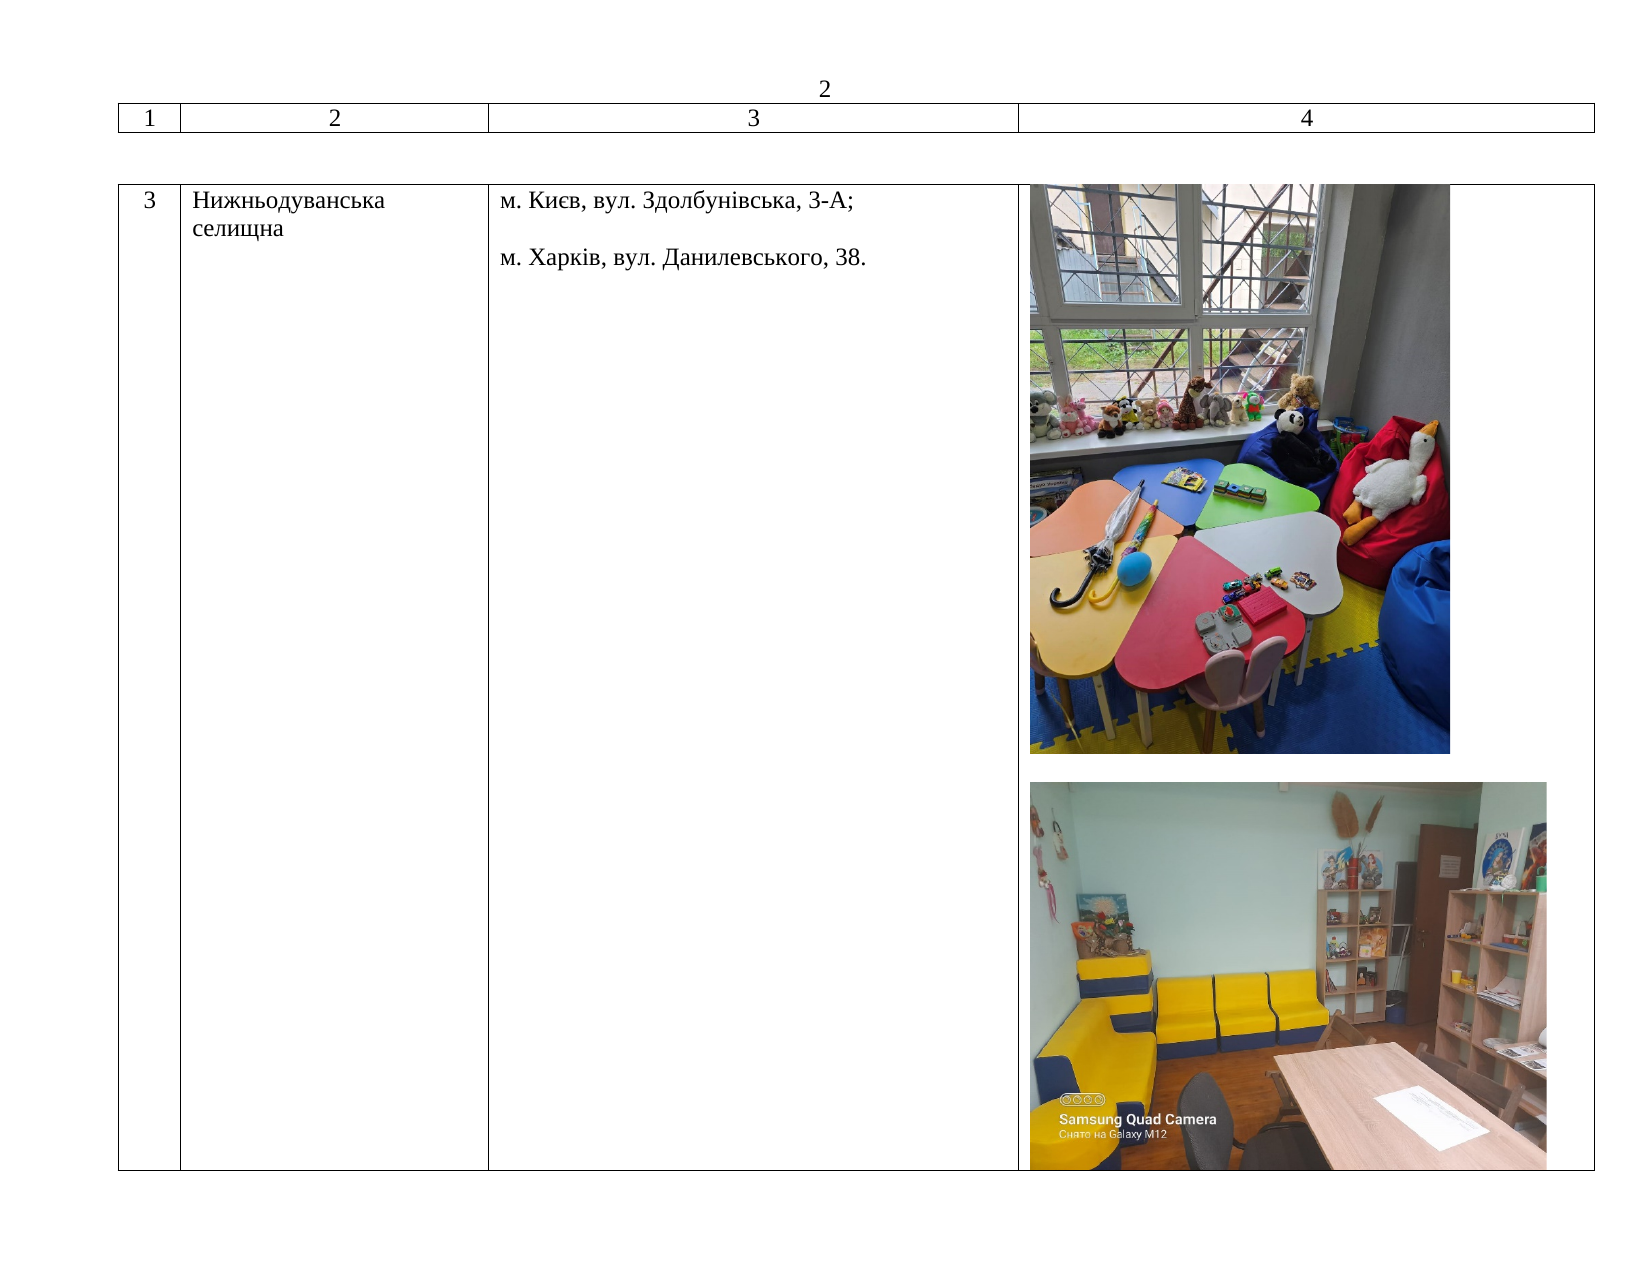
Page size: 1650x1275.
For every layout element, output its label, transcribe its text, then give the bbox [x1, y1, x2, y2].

picture [1030, 184, 1450, 754]
table_cell м. Києв, вул. Здолбунівська, 3-А; м. Харків, вул. Данилевського, 38. [489, 185, 1018, 1170]
table_cell 3 [119, 185, 180, 1170]
picture [1030, 782, 1547, 1170]
table_cell Нижньодуванська селищна [181, 185, 488, 1170]
table_cell [1019, 185, 1594, 1170]
